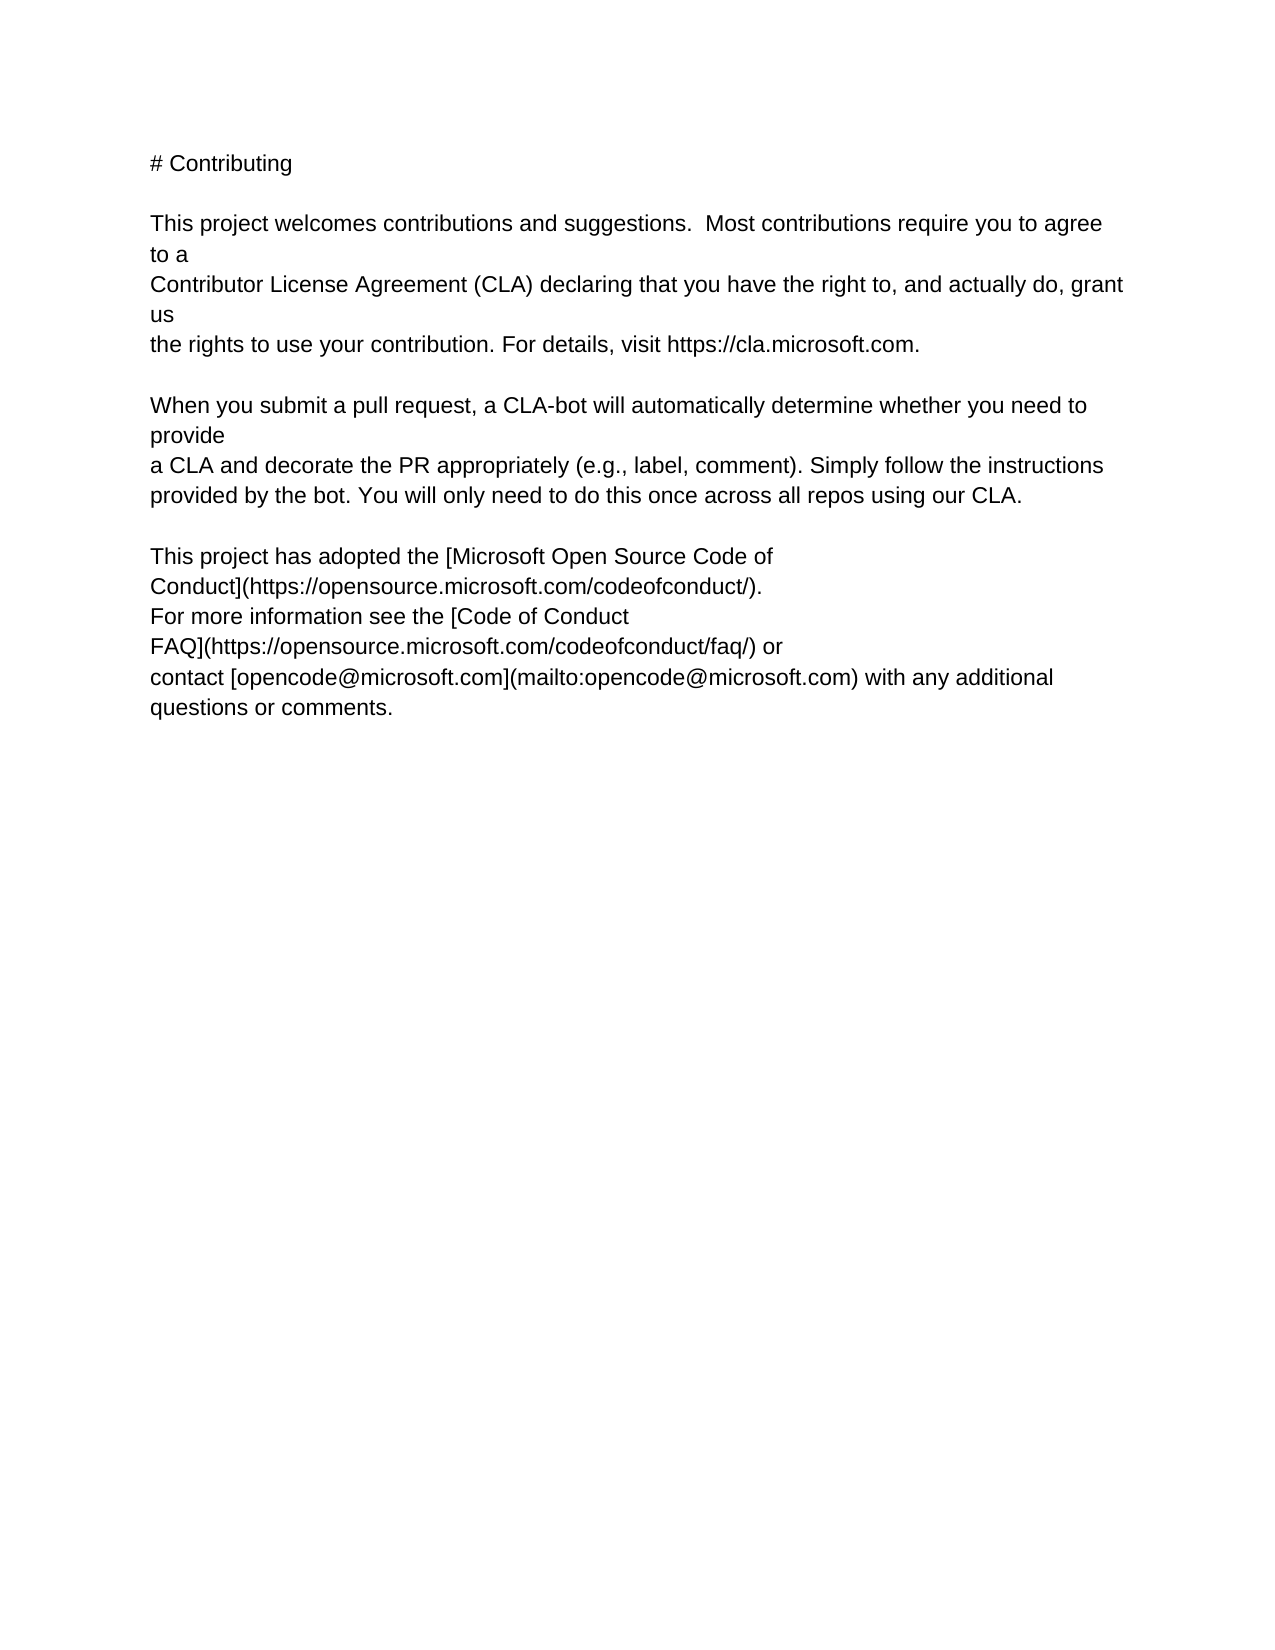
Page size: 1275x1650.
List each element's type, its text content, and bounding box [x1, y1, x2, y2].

text contact [opencode@microsoft.com](mailto:opencode@microsoft.com) with any additional questions or comments. [150, 663, 1125, 720]
text When you submit a pull request, a CLA-bot will automatically determine whether you need to provide [150, 392, 1125, 448]
text For more information see the [Code of Conduct FAQ](https://opensource.microsoft.com/codeofconduct/faq/) or [150, 603, 1125, 660]
text # Contributing [150, 150, 1125, 176]
text This project welcomes contributions and suggestions. Most contributions require you to agree to a [150, 210, 1125, 267]
text the rights to use your contribution. For details, visit https://cla.microsoft.com. [150, 331, 1125, 358]
text This project has adopted the [Microsoft Open Source Code of Conduct](https://opensource.microsoft.com/codeofconduct/). [150, 543, 1125, 599]
text provided by the bot. You will only need to do this once across all repos using our CLA. [150, 482, 1125, 509]
text a CLA and decorate the PR appropriately (e.g., label, comment). Simply follow the instructions [150, 452, 1125, 478]
text Contributor License Agreement (CLA) declaring that you have the right to, and actually do, grant us [150, 271, 1125, 327]
